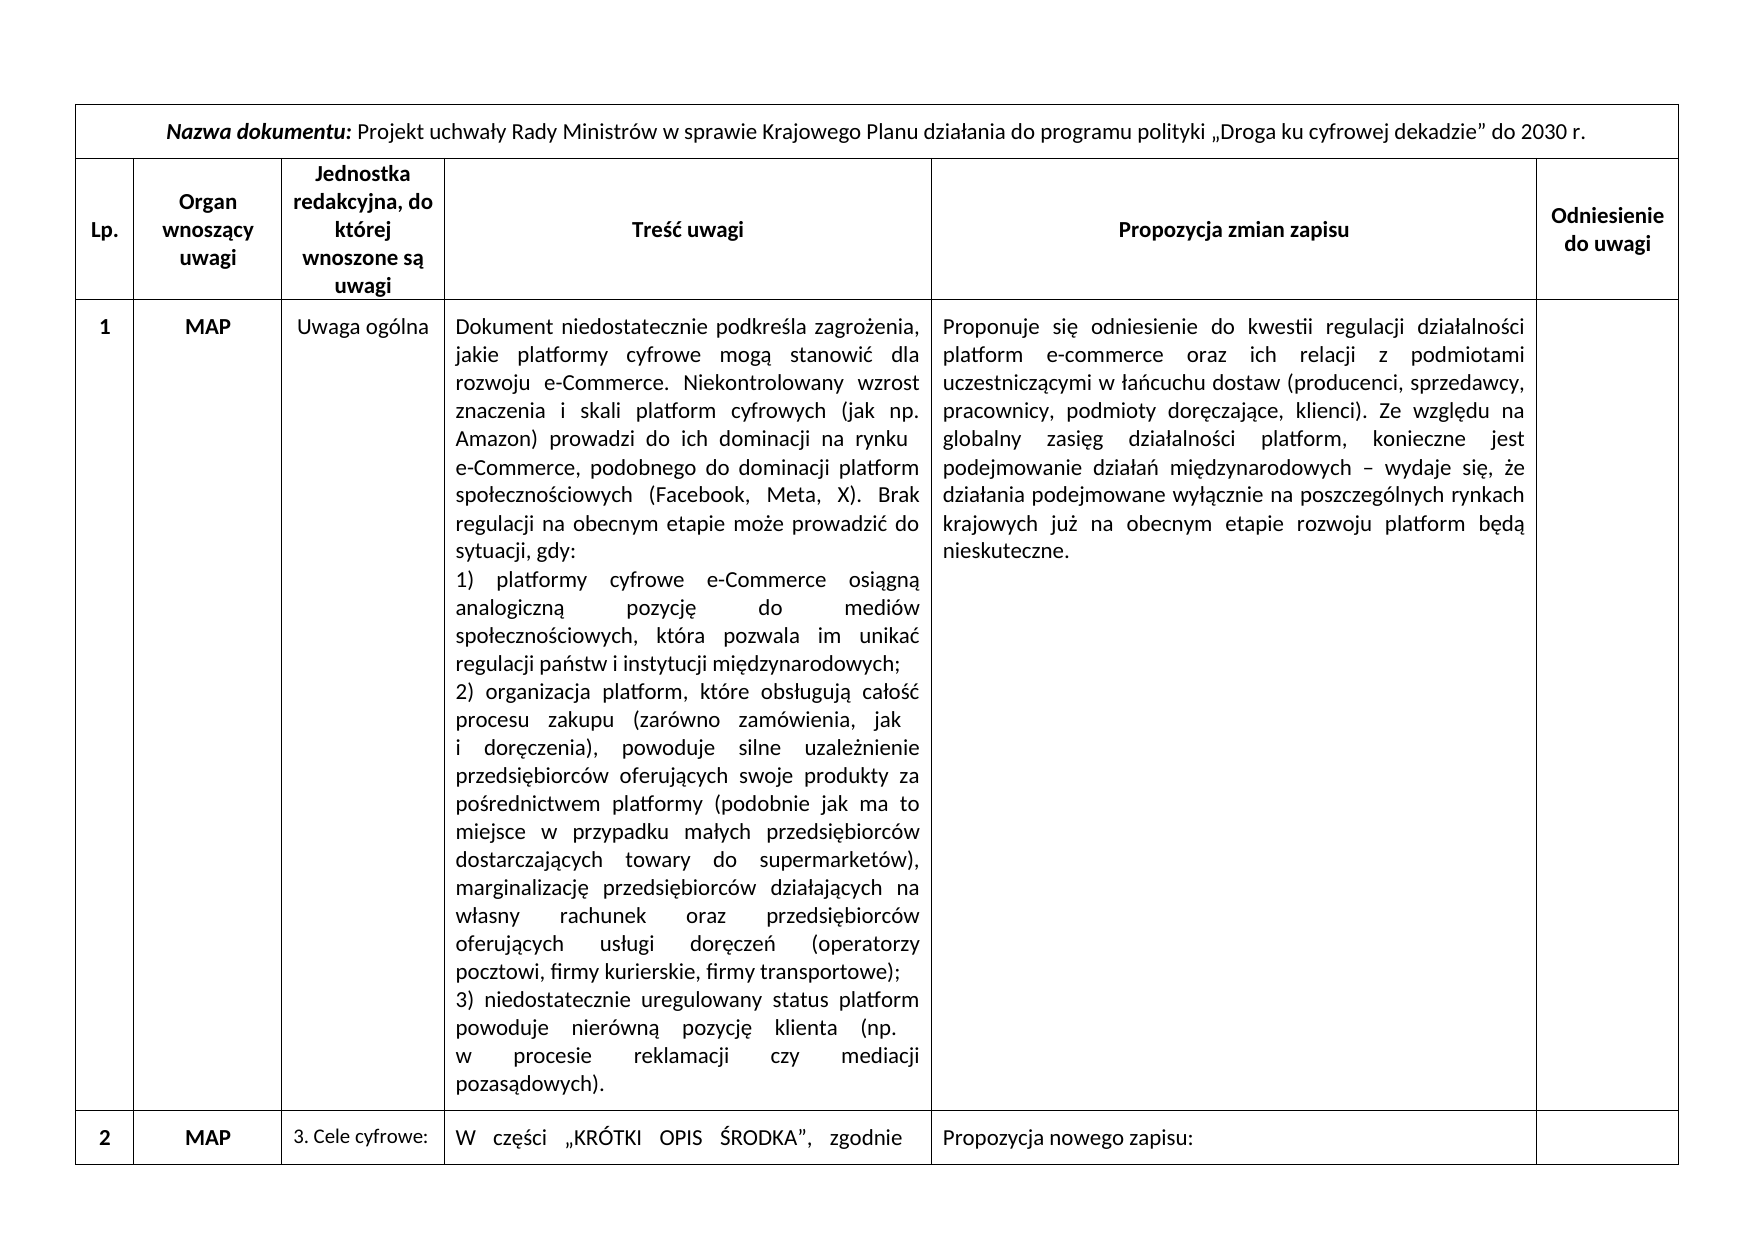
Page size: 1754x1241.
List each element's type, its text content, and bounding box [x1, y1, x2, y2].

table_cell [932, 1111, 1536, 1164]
table_cell Uwaga ogólna [282, 300, 444, 1109]
table_header Nazwa dokumentu: Projekt uchwały Rady Ministrów w sprawie Krajowego Planu działania do programu polityki „Droga ku cyfrowej dekadzie” do 2030 r. [76, 105, 1678, 158]
table_cell Organ wnoszący uwagi [134, 159, 281, 299]
table_cell [1537, 300, 1678, 1109]
table_cell MAP [134, 300, 281, 1109]
table_cell Treść uwagi [445, 159, 931, 299]
table_cell 2 [76, 1111, 133, 1164]
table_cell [445, 1111, 931, 1164]
table_cell Odniesienie do uwagi [1537, 159, 1678, 299]
table_cell MAP [134, 1111, 281, 1164]
table_cell Lp. [76, 159, 133, 299]
table_cell Jednostka redakcyjna, do której wnoszone są uwagi [282, 159, 444, 299]
table_cell Proponuje się odniesienie do kwestii regulacji działalności platform e-commerce oraz ich relacji z podmiotami uczestniczącymi w łańcuchu dostaw (producenci, sprzedawcy, pracownicy, podmioty doręczające, klienci). Ze względu na globalny zasięg działalności platform, konieczne jest podejmowanie działań międzynarodowych – wydaje się, że działania podejmowane wyłącznie na poszczególnych rynkach krajowych już na obecnym etapie rozwoju platform będą nieskuteczne. [932, 300, 1536, 1109]
table_cell 1 [76, 300, 133, 1109]
table_cell Dokument niedostatecznie podkreśla zagrożenia, jakie platformy cyfrowe mogą stanowić dla rozwoju e-Commerce. Niekontrolowany wzrost znaczenia i skali platform cyfrowych (jak np. Amazon) prowadzi do ich dominacji na rynku e-Commerce, podobnego do dominacji platform społecznościowych (Facebook, Meta, X). Brak regulacji na obecnym etapie może prowadzić do sytuacji, gdy: 1) platformy cyfrowe e-Commerce osiągną analogiczną pozycję do mediów społecznościowych, która pozwala im unikać regulacji państw i instytucji międzynarodowych; 2) organizacja platform, które obsługują całość procesu zakupu (zarówno zamówienia, jak i doręczenia), powoduje silne uzależnienie przedsiębiorców oferujących swoje produkty za pośrednictwem platformy (podobnie jak ma to miejsce w przypadku małych przedsiębiorców dostarczających towary do supermarketów), marginalizację przedsiębiorców działających na własny rachunek oraz przedsiębiorców oferujących usługi doręczeń (operatorzy pocztowi, firmy kurierskie, firmy transportowe); 3) niedostatecznie uregulowany status platform powoduje nierówną pozycję klienta (np. w procesie reklamacji czy mediacji pozasądowych). [445, 300, 931, 1109]
table_cell [1537, 1111, 1678, 1164]
table_cell Propozycja zmian zapisu [932, 159, 1536, 299]
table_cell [282, 1111, 444, 1164]
